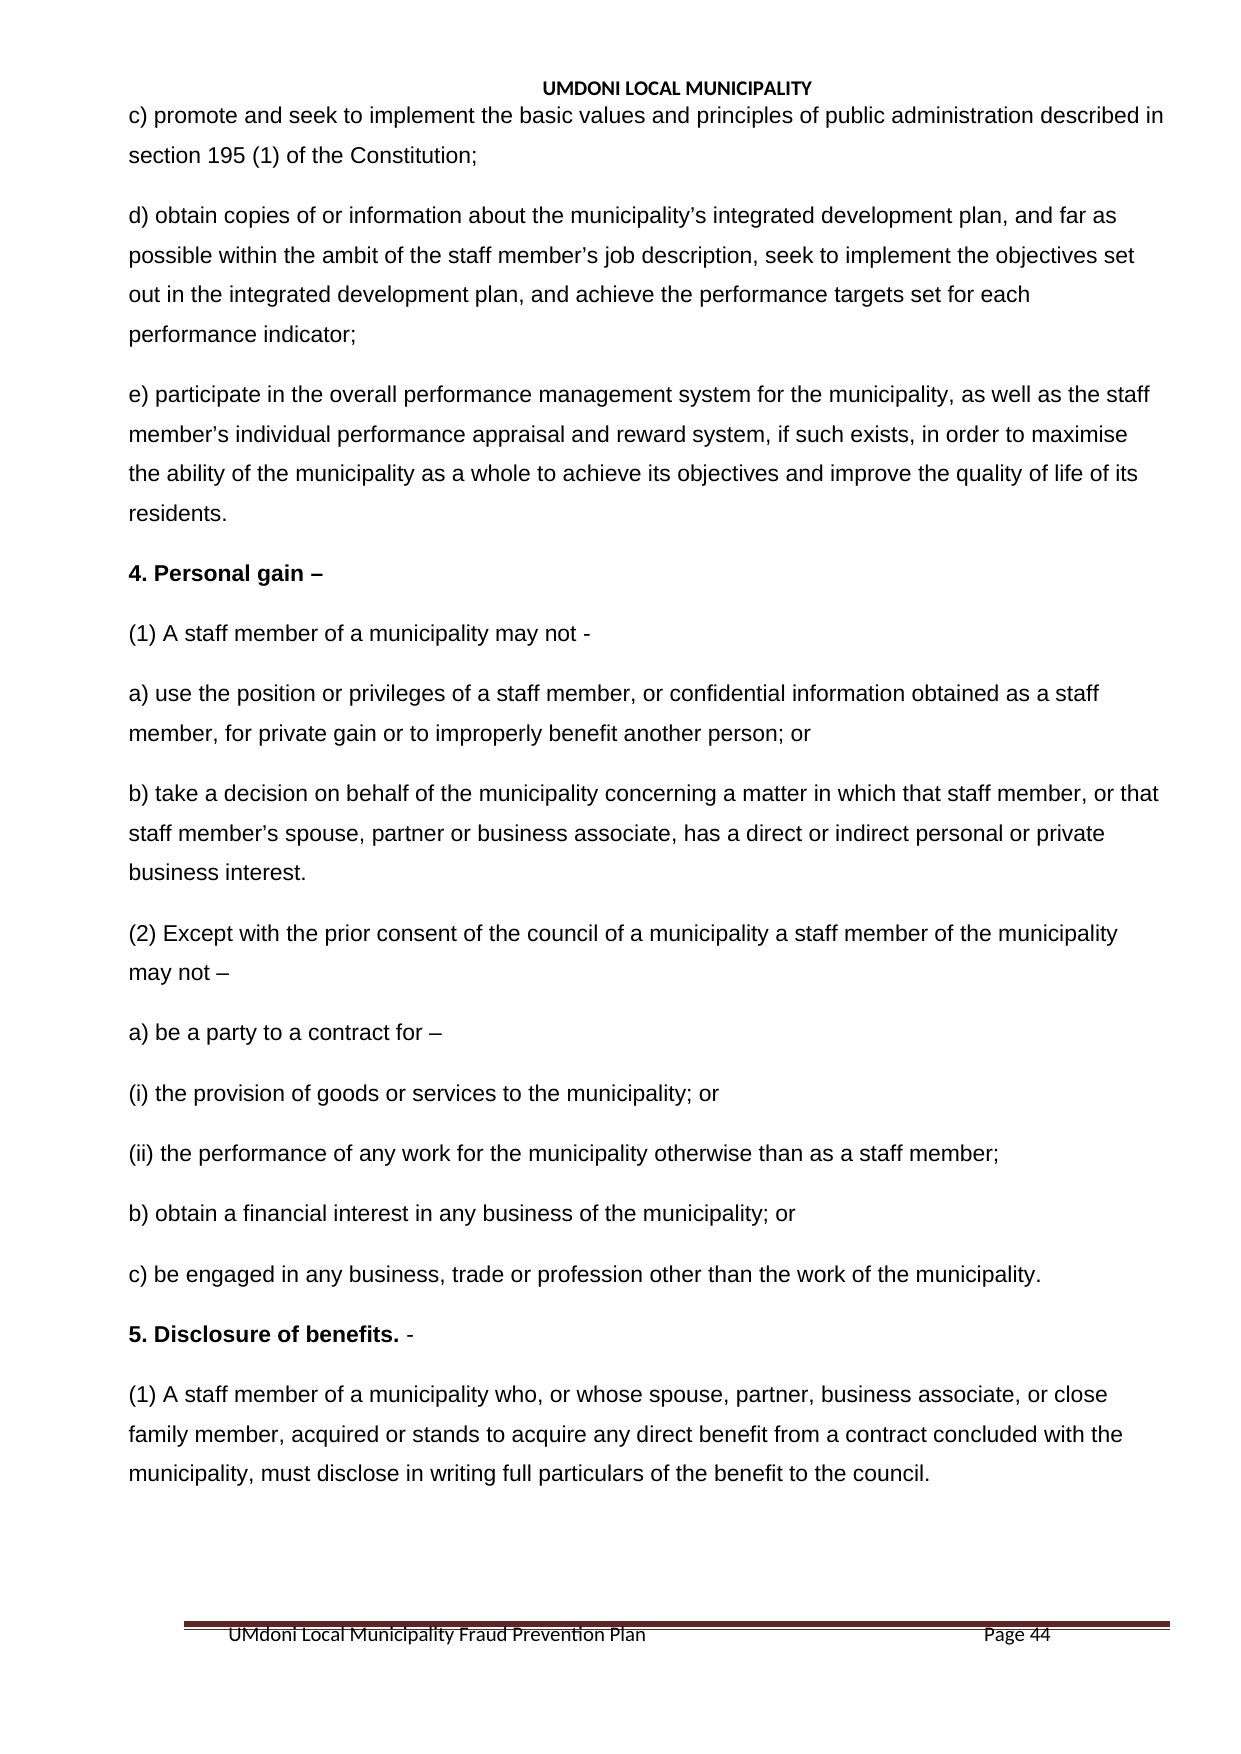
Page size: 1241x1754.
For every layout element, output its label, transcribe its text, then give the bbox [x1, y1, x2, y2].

text (2) Except with the prior consent of the council of a municipality a staff member of the municipality may not – [128, 919, 1165, 985]
text 5. Disclosure of benefits. - [128, 1321, 1165, 1347]
text (1) A staff member of a municipality who, or whose spouse, partner, business associate, or close family member, acquired or stands to acquire any direct benefit from a contract concluded with the municipality, must disclose in writing full particulars of the benefit to the council. [128, 1381, 1165, 1486]
text a) use the position or privileges of a staff member, or confidential information obtained as a staff member, for private gain or to improperly benefit another person; or [128, 680, 1165, 746]
text 4. Personal gain – [128, 560, 1165, 586]
text b) obtain a financial interest in any business of the municipality; or [128, 1200, 1165, 1227]
text d) obtain copies of or information about the municipality’s integrated development plan, and far as possible within the ambit of the staff member’s job description, seek to implement the objectives set out in the integrated development plan, and achieve the performance targets set for each performance indicator; [128, 202, 1165, 347]
text (1) A staff member of a municipality may not - [128, 620, 1165, 646]
text b) take a decision on behalf of the municipality concerning a matter in which that staff member, or that staff member’s spouse, partner or business associate, has a direct or indirect personal or private business interest. [128, 780, 1165, 886]
text a) be a party to a contract for – [128, 1019, 1165, 1046]
text c) promote and seek to implement the basic values and principles of public administration described in section 195 (1) of the Constitution; [128, 102, 1165, 168]
text (ii) the performance of any work for the municipality otherwise than as a staff member; [128, 1140, 1165, 1166]
text c) be engaged in any business, trade or profession other than the work of the municipality. [128, 1261, 1165, 1287]
text (i) the provision of goods or services to the municipality; or [128, 1079, 1165, 1106]
text e) participate in the overall performance management system for the municipality, as well as the staff member’s individual performance appraisal and reward system, if such exists, in order to maximise the ability of the municipality as a whole to achieve its objectives and improve the quality of life of its residents. [128, 381, 1165, 526]
